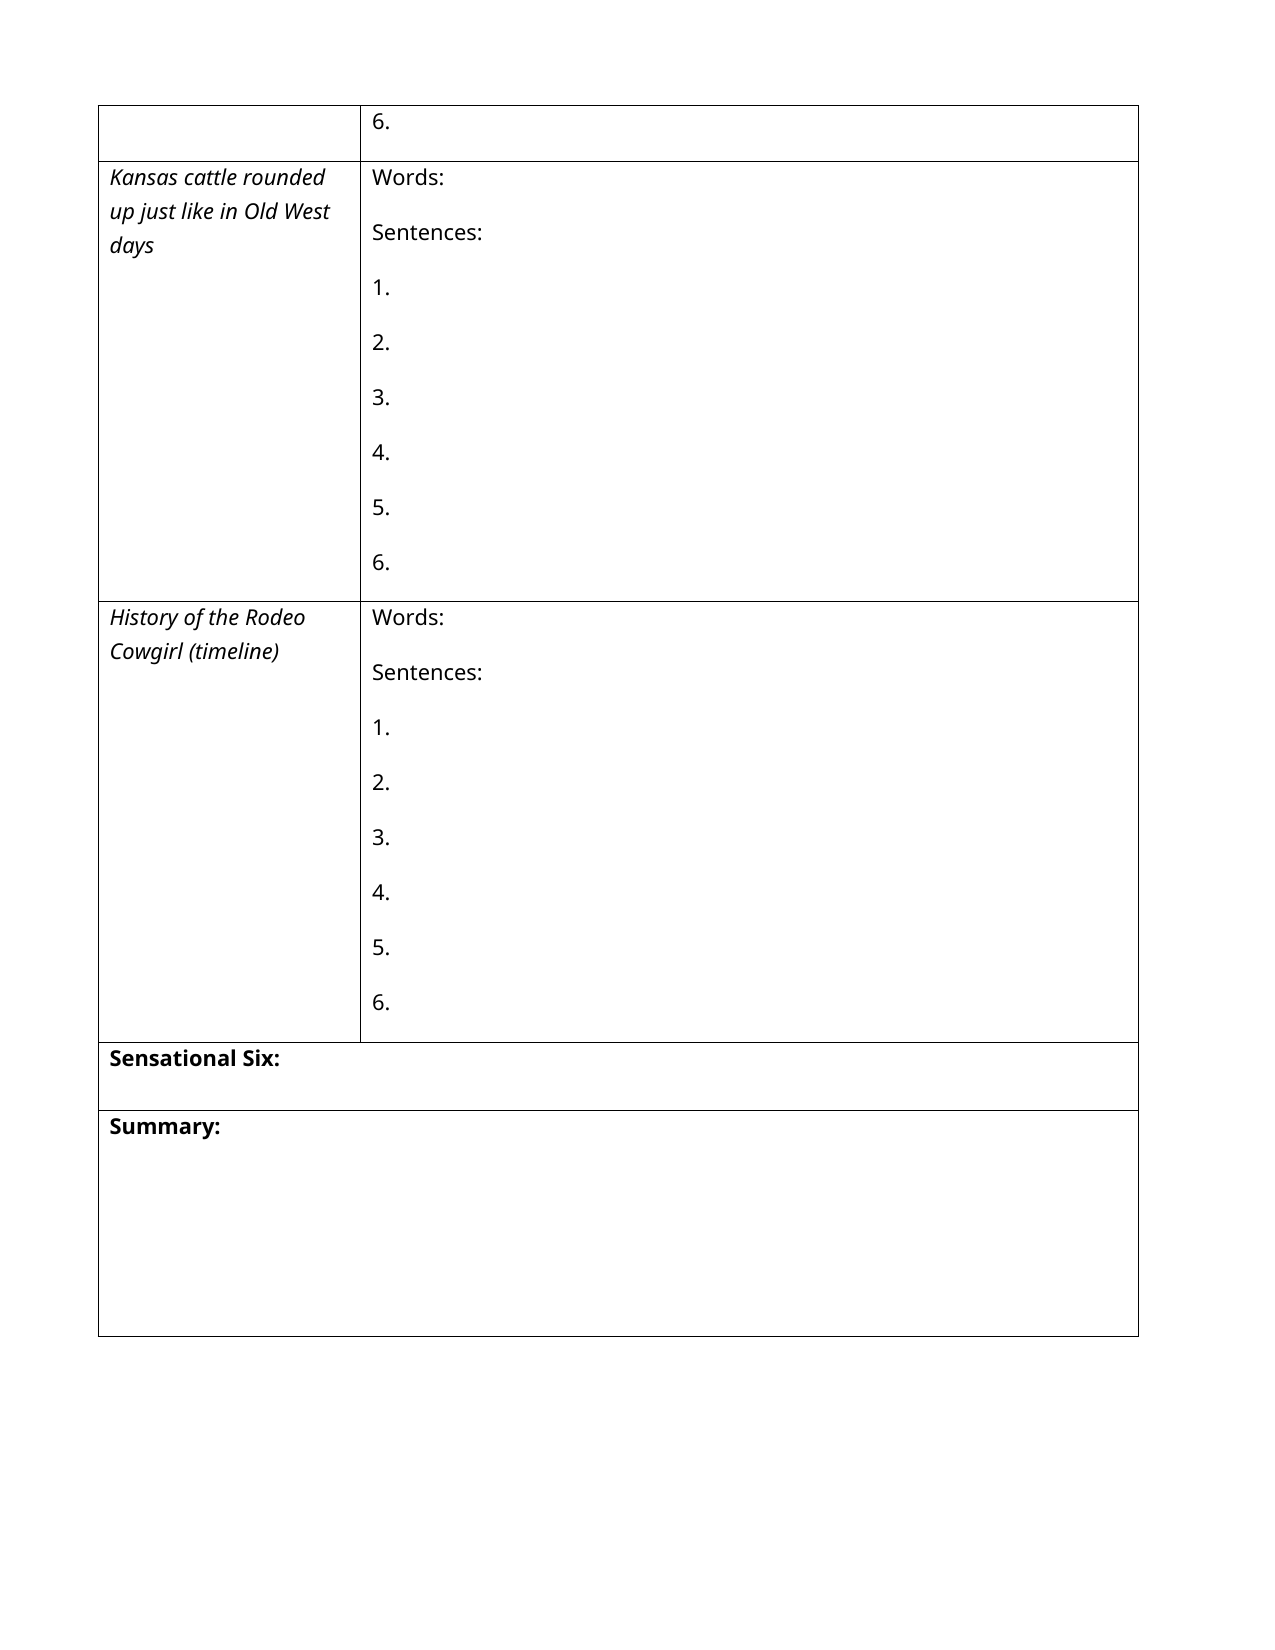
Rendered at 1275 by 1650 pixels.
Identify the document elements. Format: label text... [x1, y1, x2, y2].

table_cell Summary: [99, 1111, 1138, 1336]
table_cell Sensational Six: [99, 1043, 1138, 1110]
table_cell Words: Sentences: 1. 2. 3. 4. 5. 6. [361, 162, 1138, 601]
table_cell Kansas cattle rounded up just like in Old West days [99, 162, 360, 601]
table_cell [361, 106, 1138, 161]
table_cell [99, 106, 360, 161]
table_cell History of the Rodeo Cowgirl (timeline) [99, 602, 360, 1042]
table_cell Words: Sentences: 1. 2. 3. 4. 5. 6. [361, 602, 1138, 1042]
